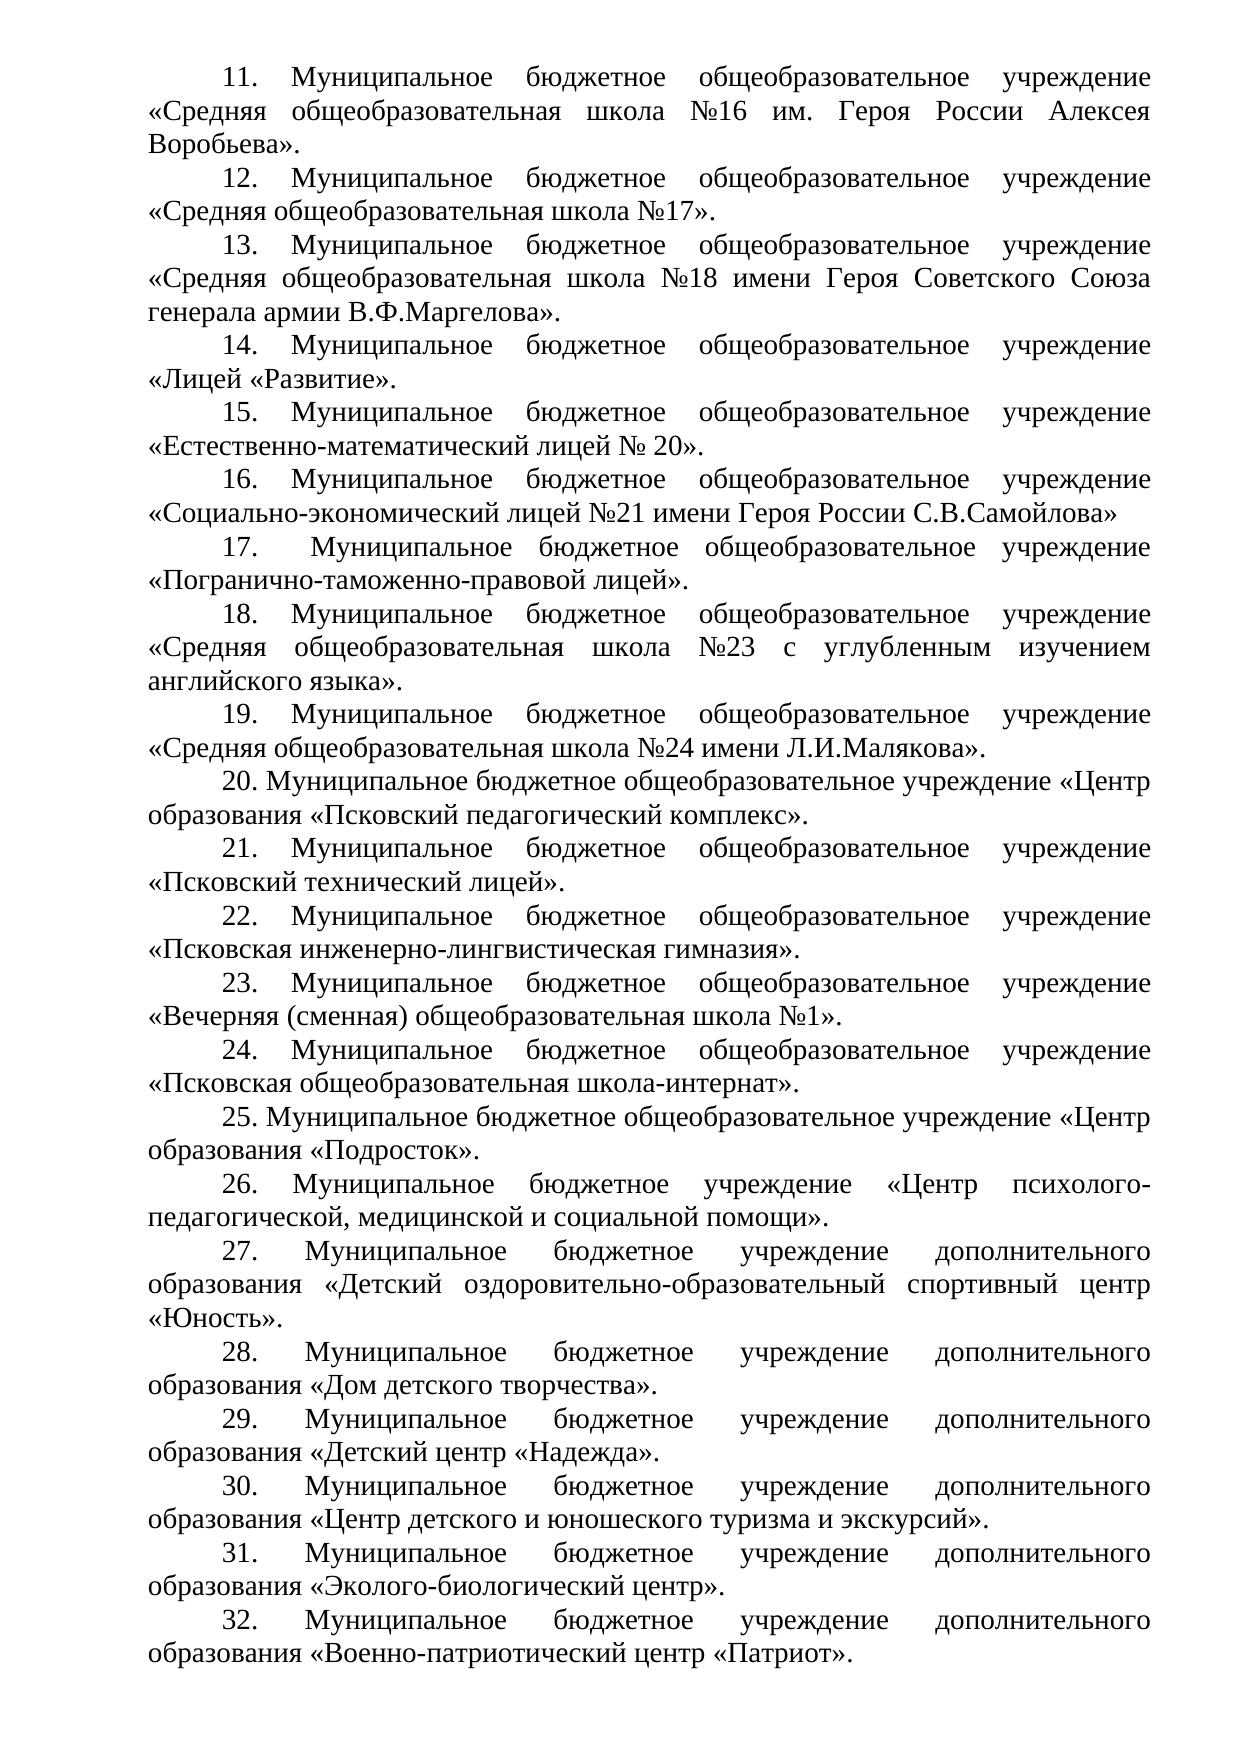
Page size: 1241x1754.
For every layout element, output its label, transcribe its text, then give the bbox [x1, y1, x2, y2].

text 11. Муниципальное бюджетное общеобразовательное учреждение «Средняя общеобразовательная школа №16 им. Героя России Алексея Воробьева». [148, 59, 1152, 160]
text 28. Муниципальное бюджетное учреждение дополнительного образования «Дом детского творчества». [148, 1334, 1152, 1401]
text 15. Муниципальное бюджетное общеобразовательное учреждение «Естественно-математический лицей № 20». [148, 394, 1152, 462]
text 20. Муниципальное бюджетное общеобразовательное учреждение «Центр образования «Псковский педагогический комплекс». [148, 763, 1152, 831]
text 13. Муниципальное бюджетное общеобразовательное учреждение «Средняя общеобразовательная школа №18 имени Героя Советского Союза генерала армии В.Ф.Маргелова». [148, 227, 1152, 327]
text 30. Муниципальное бюджетное учреждение дополнительного образования «Центр детского и юношеского туризма и экскурсий». [148, 1468, 1152, 1535]
text 24. Муниципальное бюджетное общеобразовательное учреждение «Псковская общеобразовательная школа-интернат». [148, 1032, 1152, 1099]
text 12. Муниципальное бюджетное общеобразовательное учреждение «Средняя общеобразовательная школа №17». [148, 160, 1152, 227]
text 25. Муниципальное бюджетное общеобразовательное учреждение «Центр образования «Подросток». [148, 1099, 1152, 1166]
text 26. Муниципальное бюджетное учреждение «Центр психолого-педагогической, медицинской и социальной помощи». [148, 1166, 1152, 1233]
text 31. Муниципальное бюджетное учреждение дополнительного образования «Эколого-биологический центр». [148, 1535, 1152, 1602]
text 29. Муниципальное бюджетное учреждение дополнительного образования «Детский центр «Надежда». [148, 1401, 1152, 1468]
text 21. Муниципальное бюджетное общеобразовательное учреждение «Псковский технический лицей». [148, 831, 1152, 898]
text 16. Муниципальное бюджетное общеобразовательное учреждение «Социально-экономический лицей №21 имени Героя России С.В.Самойлова» [148, 462, 1152, 529]
text 23. Муниципальное бюджетное общеобразовательное учреждение «Вечерняя (сменная) общеобразовательная школа №1». [148, 965, 1152, 1032]
text 14. Муниципальное бюджетное общеобразовательное учреждение «Лицей «Развитие». [148, 327, 1152, 394]
text 22. Муниципальное бюджетное общеобразовательное учреждение «Псковская инженерно-лингвистическая гимназия». [148, 898, 1152, 965]
text 19. Муниципальное бюджетное общеобразовательное учреждение «Средняя общеобразовательная школа №24 имени Л.И.Малякова». [148, 696, 1152, 763]
text 18. Муниципальное бюджетное общеобразовательное учреждение «Средняя общеобразовательная школа №23 с углубленным изучением английского языка». [148, 596, 1152, 696]
text 32. Муниципальное бюджетное учреждение дополнительного образования «Военно-патриотический центр «Патриот». [148, 1602, 1152, 1669]
text 17. Муниципальное бюджетное общеобразовательное учреждение «Погранично-таможенно-правовой лицей». [148, 529, 1152, 596]
text 27. Муниципальное бюджетное учреждение дополнительного образования «Детский оздоровительно-образовательный спортивный центр «Юность». [148, 1233, 1152, 1334]
